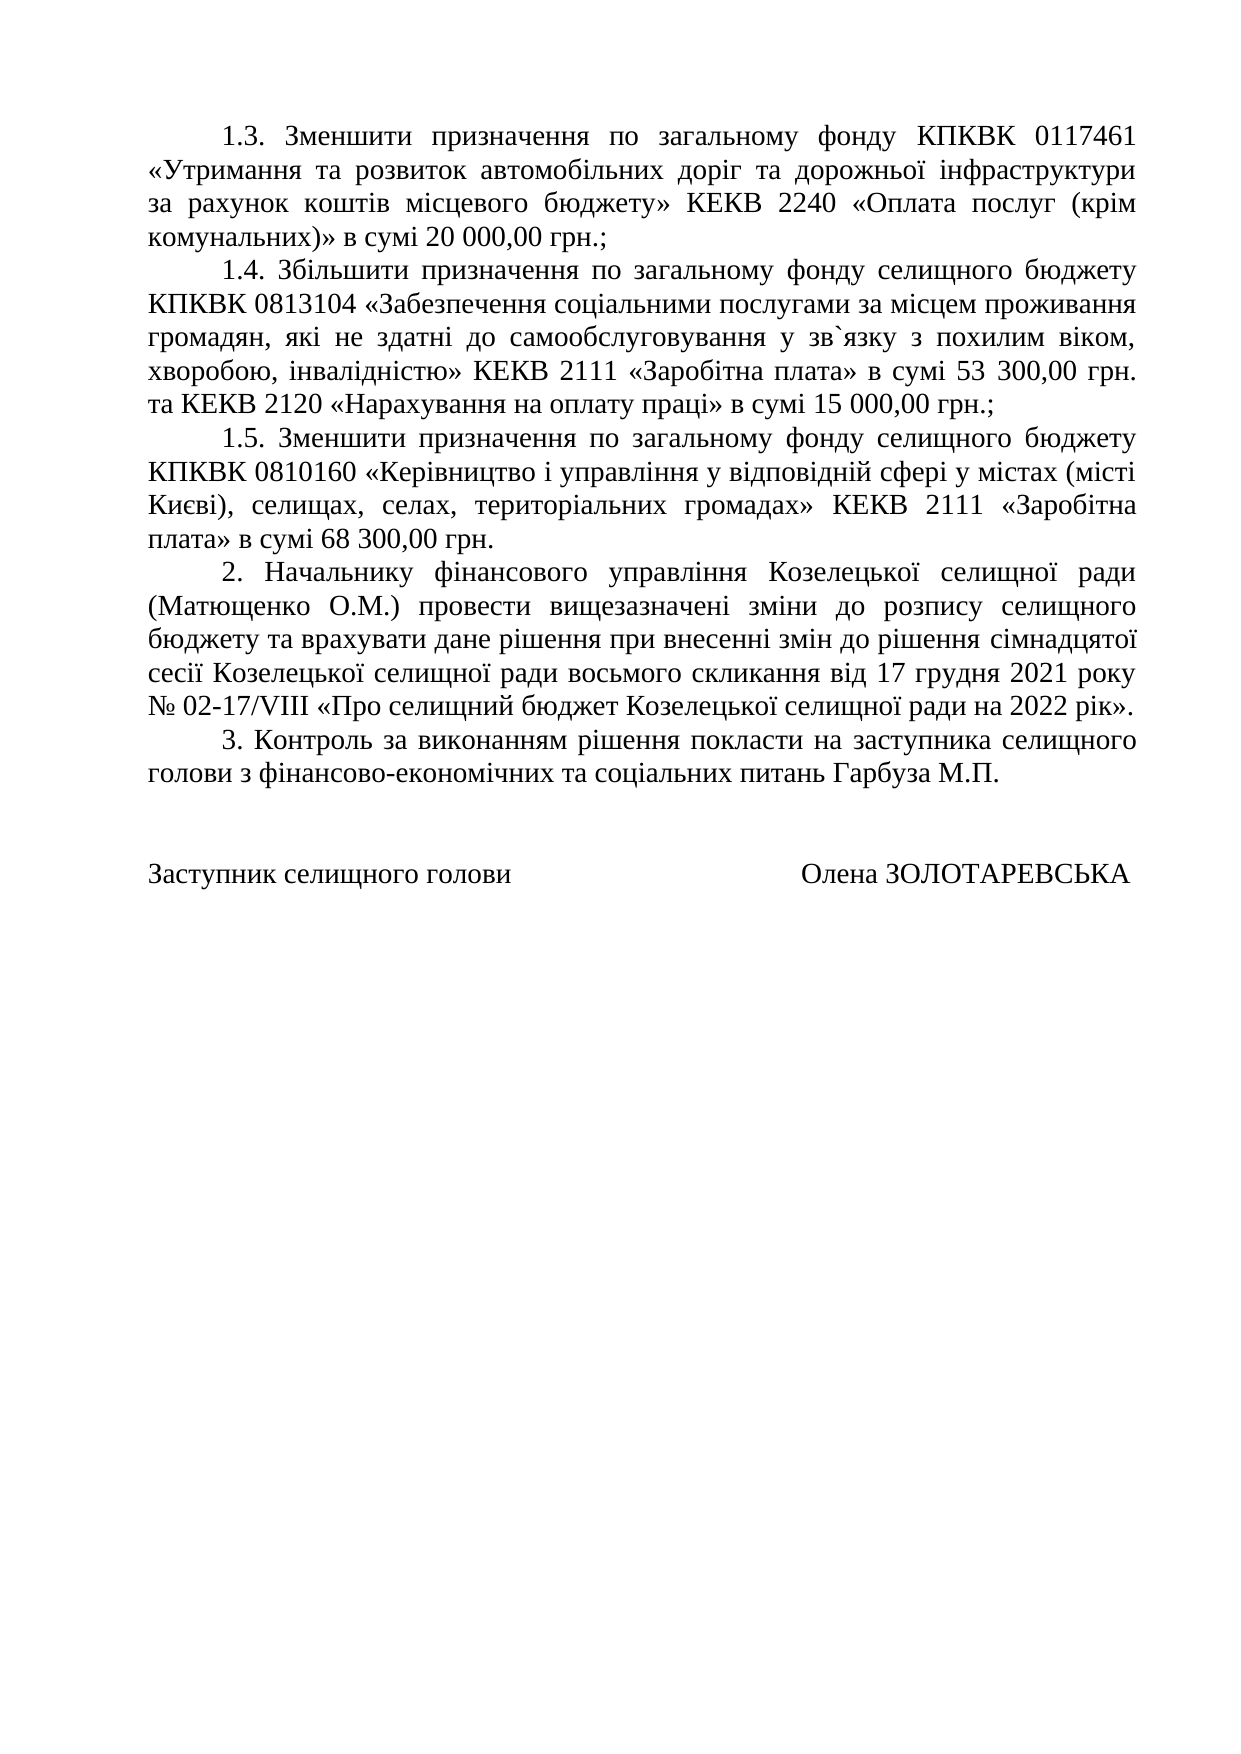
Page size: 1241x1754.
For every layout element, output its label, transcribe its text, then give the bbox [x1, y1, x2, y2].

text 3. Контроль за виконанням рішення покласти на заступника селищного голови з фінансово-економічних та соціальних питань Гарбуза М.П. [148, 722, 1137, 789]
text 1.4. Збільшити призначення по загальному фонду селищного бюджету КПКВК 0813104 «Забезпечення соціальними послугами за місцем проживання громадян, які не здатні до самообслуговування у зв`язку з похилим віком, хворобою, інвалідністю» КЕКВ 2111 «Заробітна плата» в сумі 53 300,00 грн. та КЕКВ 2120 «Нарахування на оплату праці» в сумі 15 000,00 грн.; [148, 252, 1137, 420]
text 1.5. Зменшити призначення по загальному фонду селищного бюджету КПКВК 0810160 «Керівництво і управління у відповідній сфері у містах (місті Києві), селищах, селах, територіальних громадах» КЕКВ 2111 «Заробітна плата» в сумі 68 300,00 грн. [148, 420, 1137, 554]
text 2. Начальнику фінансового управління Козелецької селищної ради (Матющенко О.М.) провести вищезазначені зміни до розпису селищного бюджету та врахувати дане рішення при внесенні змін до рішення сімнадцятої сесії Козелецької селищної ради восьмого скликання від 17 грудня 2021 року № 02-17/VIII «Про селищний бюджет Козелецької селищної ради на 2022 рік». [148, 554, 1137, 722]
text 1.3. Зменшити призначення по загальному фонду КПКВК 0117461 «Утримання та розвиток автомобільних доріг та дорожньої інфраструктури за рахунок коштів місцевого бюджету» КЕКВ 2240 «Оплата послуг (крім комунальних)» в сумі 20 000,00 грн.; [148, 118, 1137, 252]
text Заступник селищного голови Олена ЗОЛОТАРЕВСЬКА [148, 856, 1137, 890]
